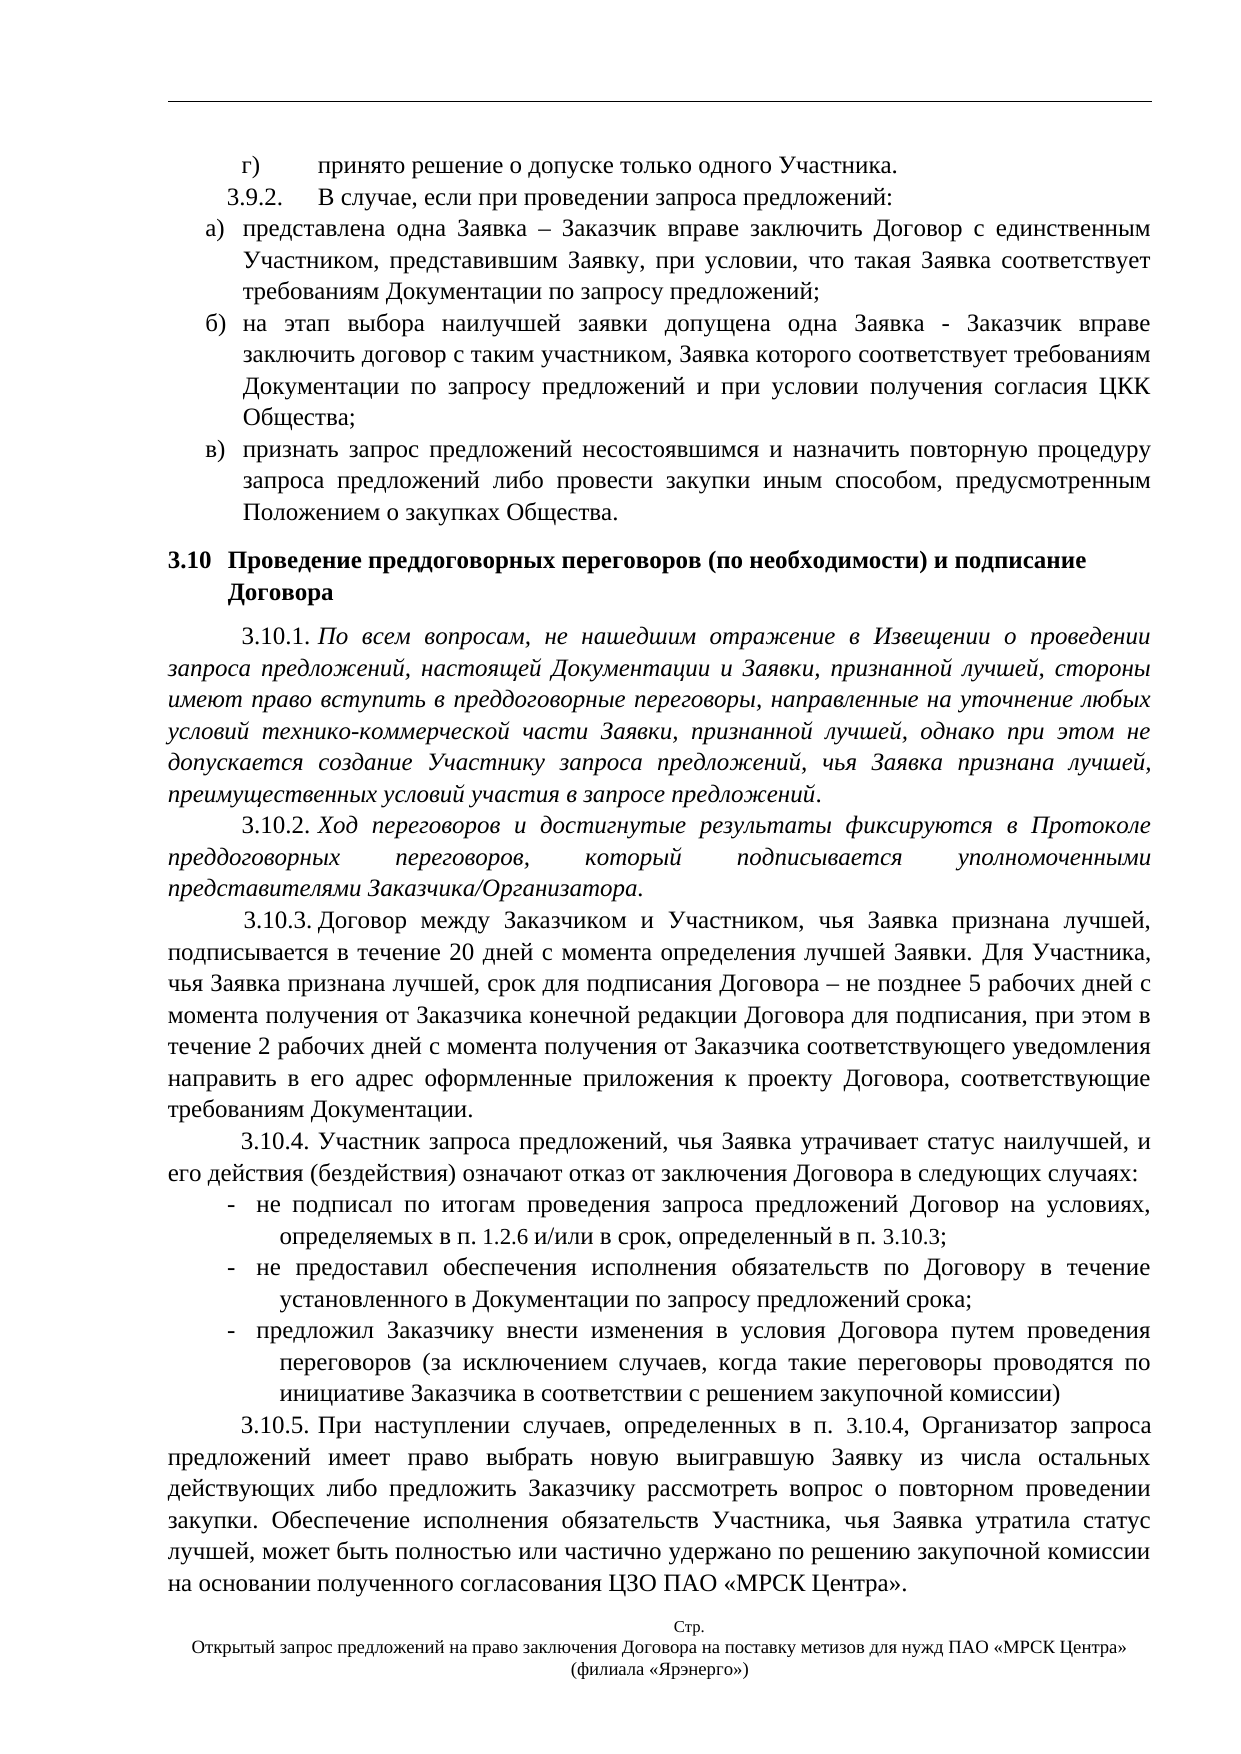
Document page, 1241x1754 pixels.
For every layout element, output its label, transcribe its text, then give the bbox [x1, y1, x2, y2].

list не предоставил обеспечения исполнения обязательств по Договору в течение установленного в Документации по запросу предложений срока; [227, 1252, 1152, 1313]
list Участник запроса предложений, чья Заявка утрачивает статус наилучшей, и его действия (бездействия) означают отказ от заключения Договора в следующих случаях: [168, 1126, 1152, 1186]
list представлена одна Заявка – Заказчик вправе заключить Договор с единственным Участником, представившим Заявку, при условии, что такая Заявка соответствует требованиям Документации по запросу предложений; [205, 213, 1152, 305]
list признать запрос предложений несостоявшимся и назначить повторную процедуру запроса предложений либо провести закупки иным способом, предусмотренным Положением о закупках Общества. [205, 434, 1152, 526]
list Договор между Заказчиком и Участником, чья Заявка признана лучшей, подписывается в течение 20 дней с момента определения лучшей Заявки. Для Участника, чья Заявка признана лучшей, срок для подписания Договора – не позднее 5 рабочих дней с момента получения от Заказчика конечной редакции Договора для подписания, при этом в течение 2 рабочих дней с момента получения от Заказчика соответствующего уведомления направить в его адрес оформленные приложения к проекту Договора, соответствующие требованиям Документации. [168, 905, 1152, 1123]
list В случае, если при проведении запроса предложений: [168, 182, 1152, 210]
list не подписал по итогам проведения запроса предложений Договор на условиях, определяемых в п. 1.2.6 и/или в срок, определенный в п. 3.10.3; [227, 1189, 1152, 1249]
list на этап выбора наилучшей заявки допущена одна Заявка - Заказчик вправе заключить договор с таким участником, Заявка которого соответствует требованиям Документации по запросу предложений и при условии получения согласия ЦКК Общества; [205, 308, 1152, 431]
list предложил Заказчику внести изменения в условия Договора путем проведения переговоров (за исключением случаев, когда такие переговоры проводятся по инициативе Заказчика в соответствии с решением закупочной комиссии) [227, 1315, 1152, 1407]
list принято решение о допуске только одного Участника. [168, 150, 1152, 179]
list При наступлении случаев, определенных в п. 3.10.4, Организатор запроса предложений имеет право выбрать новую выигравшую Заявку из числа остальных действующих либо предложить Заказчику рассмотреть вопрос о повторном проведении закупки. Обеспечение исполнения обязательств Участника, чья Заявка утратила статус лучшей, может быть полностью или частично удержано по решению закупочной комиссии на основании полученного согласования ЦЗО ПАО «МРСК Центра». [168, 1410, 1152, 1597]
list Ход переговоров и достигнутые результаты фиксируются в Протоколе преддоговорных переговоров, который подписывается уполномоченными представителями Заказчика/Организатора. [168, 810, 1152, 902]
list По всем вопросам, не нашедшим отражение в Извещении о проведении запроса предложений, настоящей Документации и Заявки, признанной лучшей, стороны имеют право вступить в преддоговорные переговоры, направленные на уточнение любых условий технико-коммерческой части Заявки, признанной лучшей, однако при этом не допускается создание Участнику запроса предложений, чья Заявка признана лучшей, преимущественных условий участия в запросе предложений. [168, 621, 1152, 808]
subtitle Проведение преддоговорных переговоров (по необходимости) и подписание Договора [168, 545, 1152, 606]
